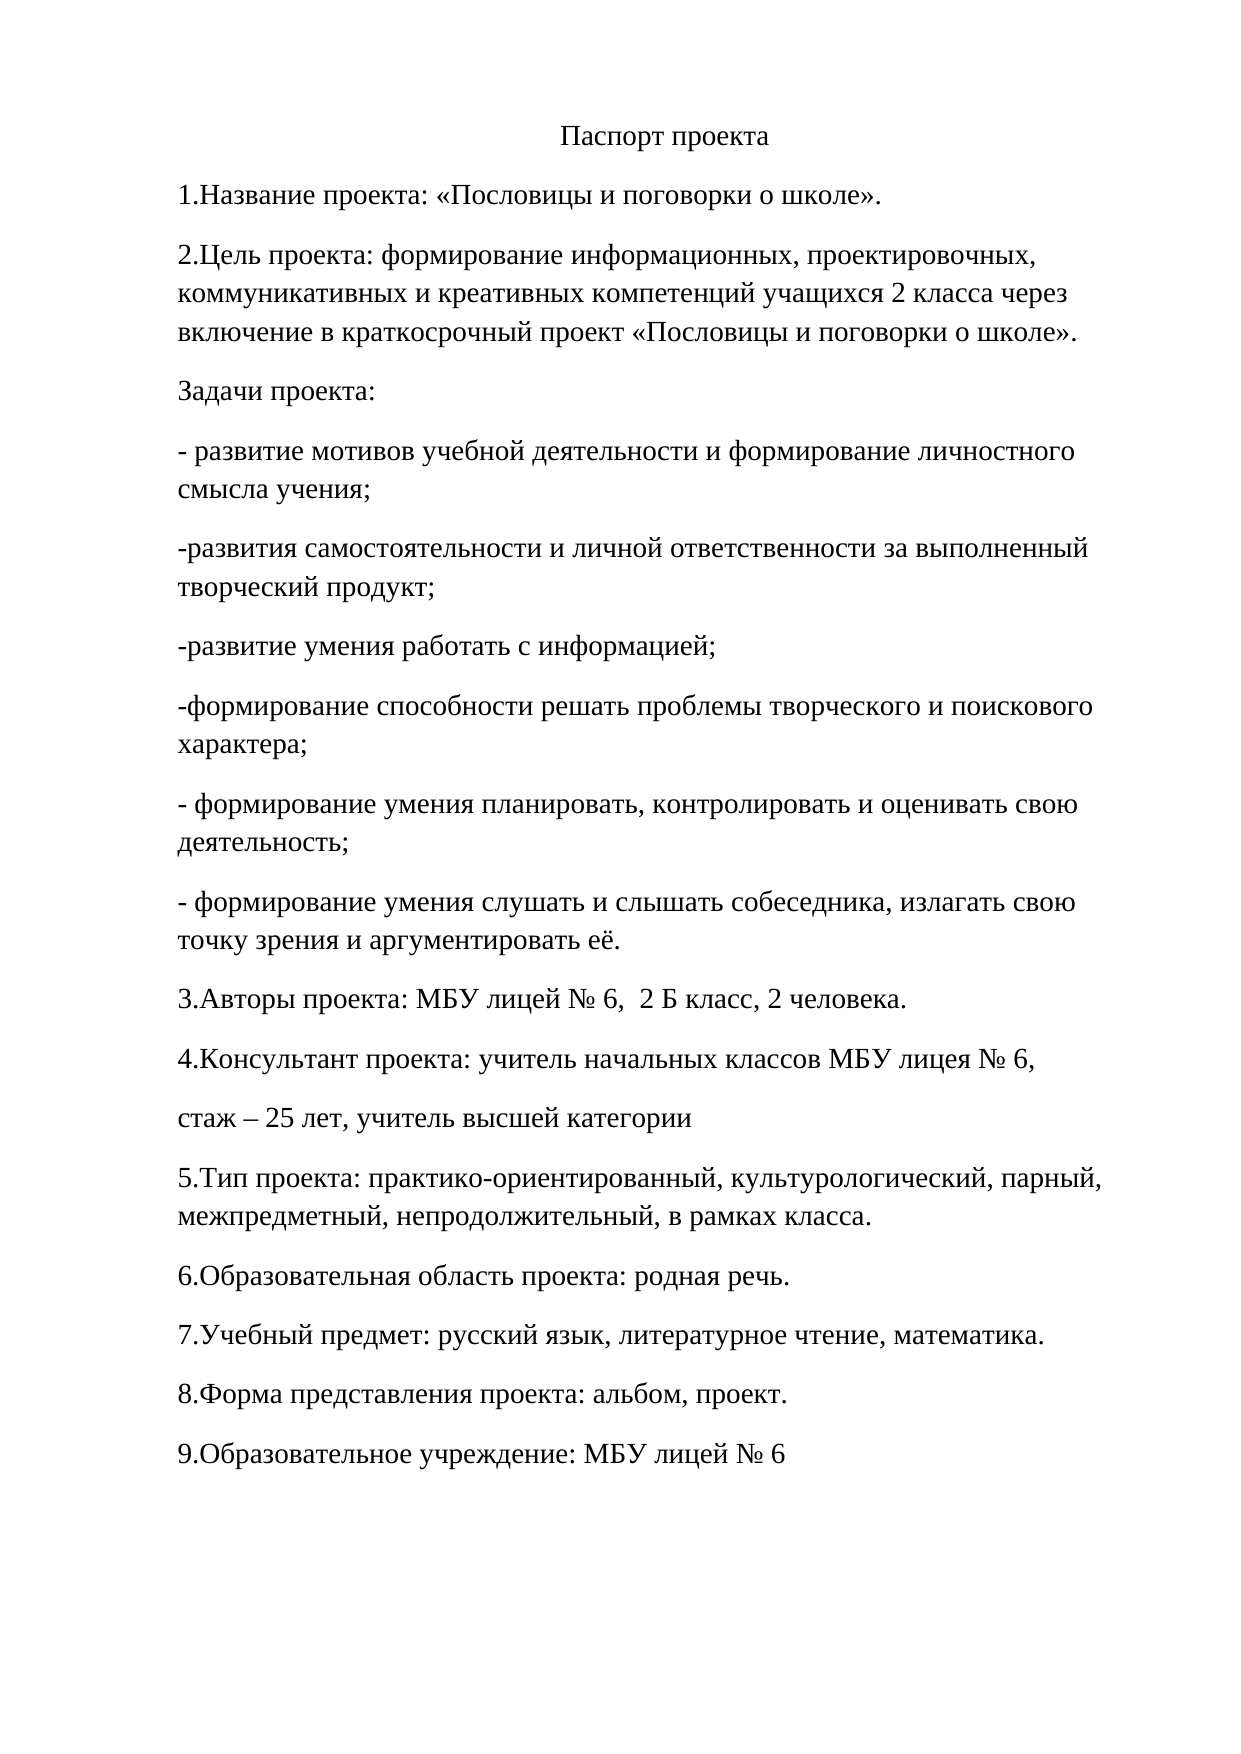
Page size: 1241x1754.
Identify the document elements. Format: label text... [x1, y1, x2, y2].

text - развитие мотивов учебной деятельности и формирование личностного смысла учения; [177, 433, 1152, 505]
text 3.Авторы проекта: МБУ лицей № 6, 2 Б класс, 2 человека. [177, 982, 1152, 1015]
text 8.Форма представления проекта: альбом, проект. [177, 1376, 1152, 1410]
text 2.Цель проекта: формирование информационных, проектировочных, коммуникативных и креативных компетенций учащихся 2 класса через включение в краткосрочный проект «Пословицы и поговорки о школе». [177, 237, 1152, 347]
text - формирование умения слушать и слышать собеседника, излагать свою точку зрения и аргументировать её. [177, 884, 1152, 956]
text стаж – 25 лет, учитель высшей категории [177, 1100, 1152, 1134]
text - формирование умения планировать, контролировать и оценивать свою деятельность; [177, 786, 1152, 858]
text -формирование способности решать проблемы творческого и поискового характера; [177, 688, 1152, 760]
text -развития самостоятельности и личной ответственности за выполненный творческий продукт; [177, 531, 1152, 603]
text 7.Учебный предмет: русский язык, литературное чтение, математика. [177, 1317, 1152, 1351]
text 6.Образовательная область проекта: родная речь. [177, 1258, 1152, 1291]
text 9.Образовательное учреждение: МБУ лицей № 6 [177, 1436, 1152, 1469]
text -развитие умения работать с информацией; [177, 628, 1152, 662]
text 1.Название проекта: «Пословицы и поговорки о школе». [177, 177, 1152, 211]
text 4.Консультант проекта: учитель начальных классов МБУ лицея № 6, [177, 1041, 1152, 1074]
text Задачи проекта: [177, 373, 1152, 407]
text Паспорт проекта [177, 118, 1152, 152]
text 5.Тип проекта: практико-ориентированный, культурологический, парный, межпредметный, непродолжительный, в рамках класса. [177, 1160, 1152, 1232]
